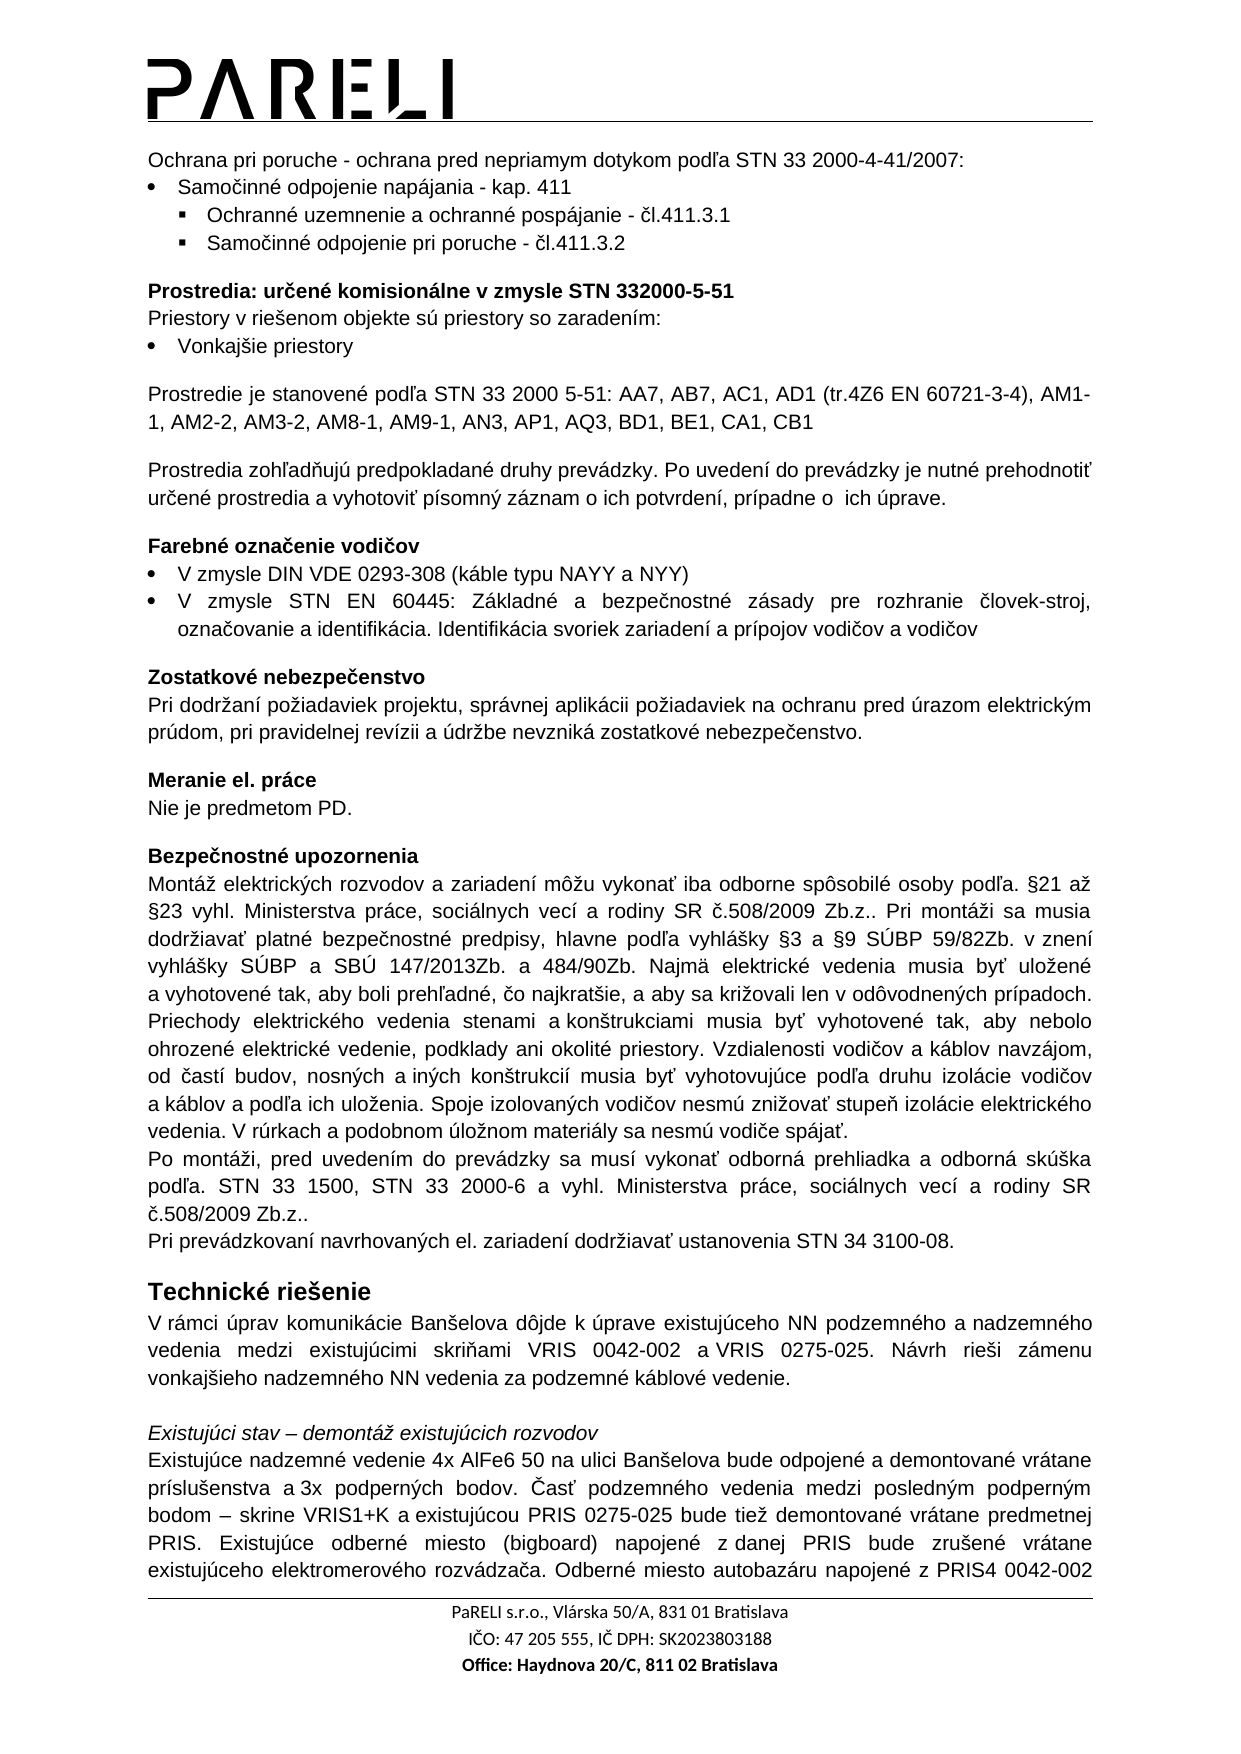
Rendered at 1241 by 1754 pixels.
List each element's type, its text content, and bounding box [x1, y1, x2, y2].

text Existujúci stav – demontáž existujúcich rozvodov [148, 1420, 1093, 1444]
text Po montáži, pred uvedením do prevádzky sa musí vykonať odborná prehliadka a odborná skúška podľa. STN 33 1500, STN 33 2000-6 a vyhl. Ministerstva práce, sociálnych vecí a rodiny SR č.508/2009 Zb.z.. [148, 1147, 1093, 1226]
text Prostredia: určené komisionálne v zmysle STN 332000-5-51 [148, 279, 1093, 303]
text Prostredie je stanovené podľa STN 33 2000 5-51: AA7, AB7, AC1, AD1 (tr.4Z6 EN 60721-3-4), AM1-1, AM2-2, AM3-2, AM8-1, AM9-1, AN3, AP1, AQ3, BD1, BE1, CA1, CB1 [148, 382, 1093, 434]
list V zmysle STN EN 60445: Základné a bezpečnostné zásady pre rozhranie človek-stroj, označovanie a identifikácia. Identifikácia svoriek zariadení a prípojov vodičov a vodičov [148, 589, 1093, 641]
list Vonkajšie priestory [148, 334, 1093, 358]
list Ochranné uzemnenie a ochranné pospájanie - čl.411.3.1 [177, 203, 1093, 227]
text Bezpečnostné upozornenia [148, 844, 1093, 868]
text Technické riešenie [148, 1277, 1093, 1306]
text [148, 1448, 1093, 1582]
text Montáž elektrických rozvodov a zariadení môžu vykonať iba odborne spôsobilé osoby podľa. §21 až §23 vyhl. Ministerstva práce, sociálnych vecí a rodiny SR č.508/2009 Zb.z.. Pri montáži sa musia dodržiavať platné bezpečnostné predpisy, hlavne podľa vyhlášky §3 a §9 SÚBP 59/82Zb. v znení vyhlášky SÚBP a SBÚ 147/2013Zb. a 484/90Zb. Najmä elektrické vedenia musia byť uložené a vyhotovené tak, aby boli prehľadné, čo najkratšie, a aby sa križovali len v odôvodnených prípadoch. Priechody elektrického vedenia stenami a konštrukciami musia byť vyhotovené tak, aby nebolo ohrozené elektrické vedenie, podklady ani okolité priestory. Vzdialenosti vodičov a káblov navzájom, od častí budov, nosných a iných konštrukcií musia byť vyhotovujúce podľa druhu izolácie vodičov a káblov a podľa ich uloženia. Spoje izolovaných vodičov nesmú znižovať stupeň izolácie elektrického vedenia. V rúrkach a podobnom úložnom materiály sa nesmú vodiče spájať. [148, 872, 1093, 1143]
list Samočinné odpojenie pri poruche - čl.411.3.2 [177, 230, 1093, 254]
list V zmysle DIN VDE 0293-308 (káble typu NAYY a NYY) [148, 561, 1093, 585]
text Zostatkové nebezpečenstvo [148, 665, 1093, 689]
text Pri prevádzkovaní navrhovaných el. zariadení dodržiavať ustanovenia STN 34 3100-08. [148, 1229, 1093, 1253]
text V rámci úprav komunikácie Banšelova dôjde k úprave existujúceho NN podzemného a nadzemného vedenia medzi existujúcimi skriňami VRIS 0042-002 a VRIS 0275-025. Návrh rieši zámenu vonkajšieho nadzemného NN vedenia za podzemné káblové vedenie. [148, 1310, 1093, 1389]
text Farebné označenie vodičov [148, 534, 1093, 558]
text Meranie el. práce [148, 768, 1093, 792]
text Prostredia zohľadňujú predpokladané druhy prevádzky. Po uvedení do prevádzky je nutné prehodnotiť určené prostredia a vyhotoviť písomný záznam o ich potvrdení, prípadne o ich úprave. [148, 458, 1093, 509]
text Ochrana pri poruche - ochrana pred nepriamym dotykom podľa STN 33 2000-4-41/2007: [148, 148, 1093, 172]
picture [147, 59, 453, 119]
text Pri dodržaní požiadaviek projektu, správnej aplikácii požiadaviek na ochranu pred úrazom elektrickým prúdom, pri pravidelnej revízii a údržbe nevzniká zostatkové nebezpečenstvo. [148, 692, 1093, 744]
text Nie je predmetom PD. [148, 796, 1093, 820]
text Priestory v riešenom objekte sú priestory so zaradením: [148, 306, 1093, 330]
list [148, 175, 1093, 199]
